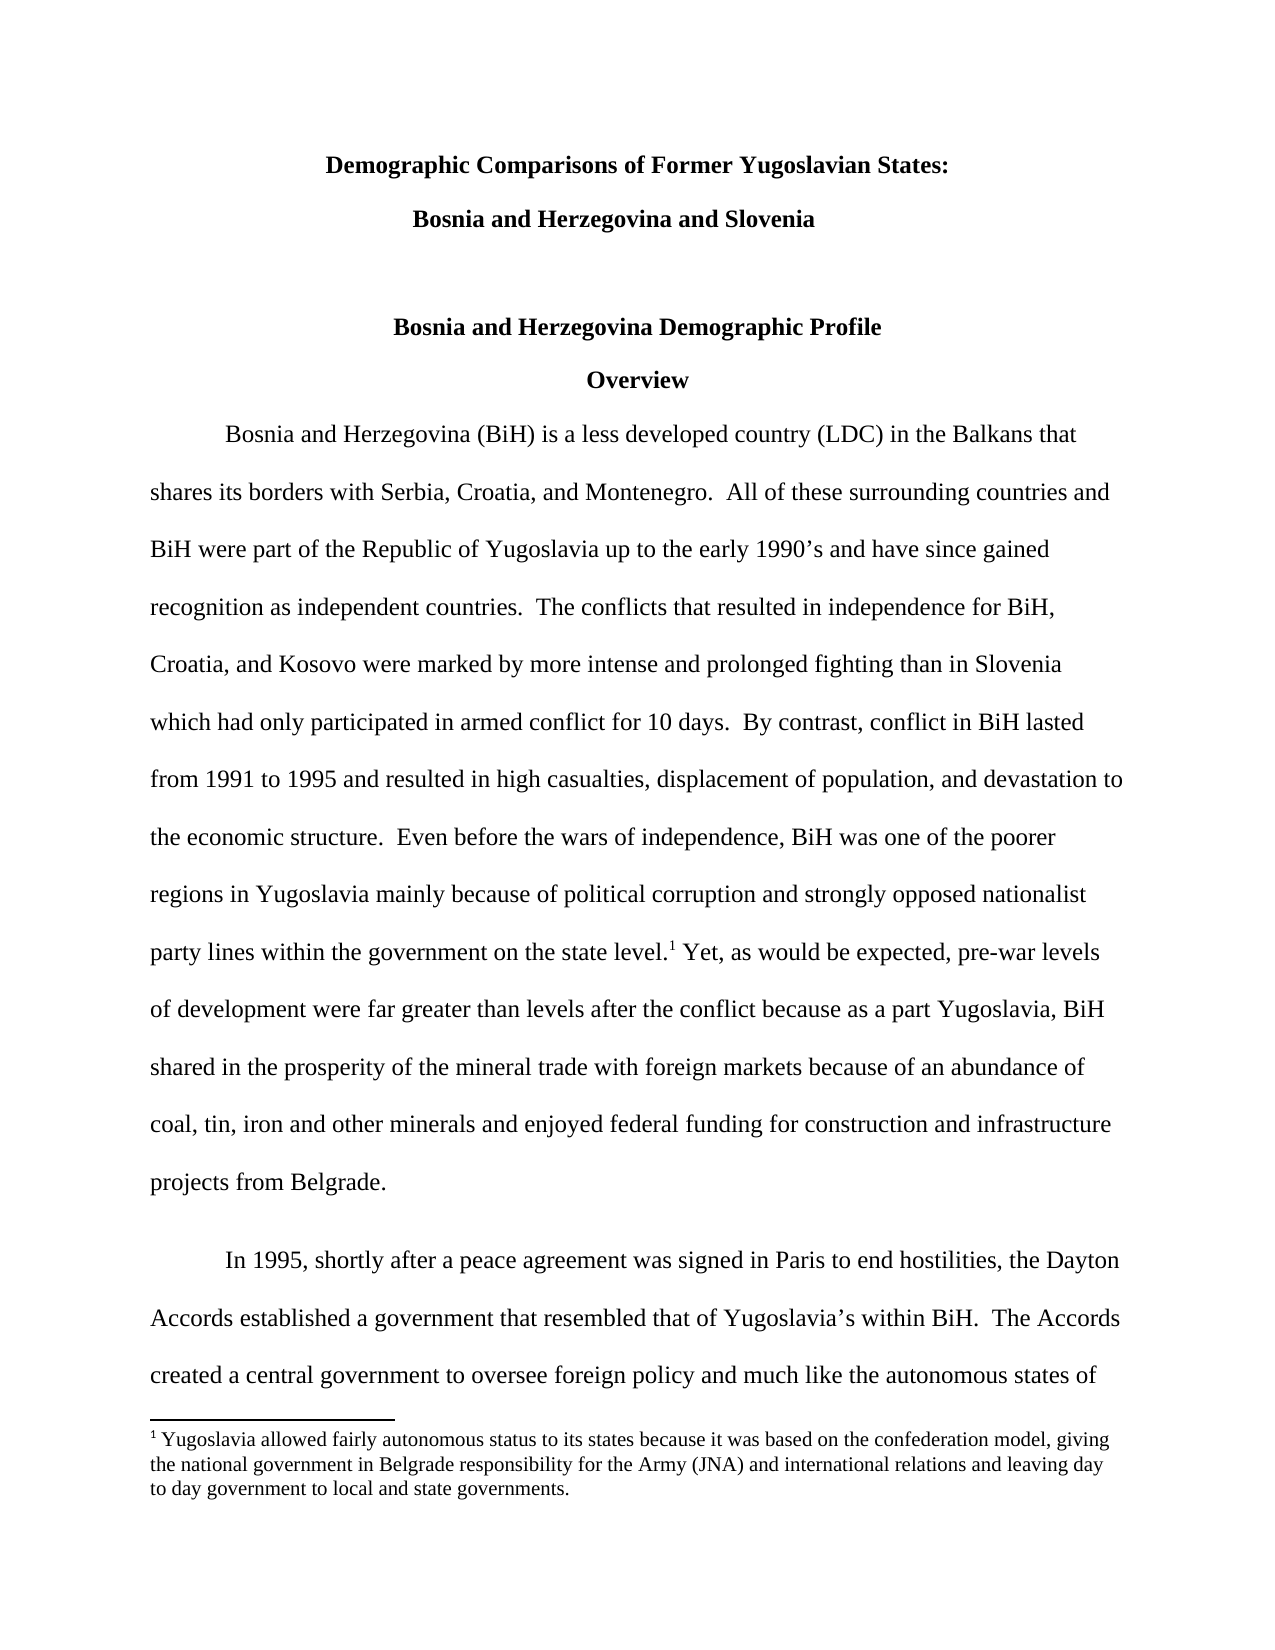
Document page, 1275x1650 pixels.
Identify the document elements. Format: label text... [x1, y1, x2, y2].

text Overview [150, 365, 1125, 394]
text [150, 1245, 1125, 1389]
text Bosnia and Herzegovina Demographic Profile [150, 312, 1125, 340]
text Demographic Comparisons of Former Yugoslavian States: [150, 150, 1125, 179]
text Bosnia and Herzegovina and Slovenia [150, 204, 1125, 233]
text Bosnia and Herzegovina (BiH) is a less developed country (LDC) in the Balkans that shares its borders with Serbia, Croatia, and Montenegro. All of these surrounding countries and BiH were part of the Republic of Yugoslavia up to the early 1990’s and have since gained recognition as independent countries. The conflicts that resulted in independence for BiH, Croatia, and Kosovo were marked by more intense and prolonged fighting than in Slovenia which had only participated in armed conflict for 10 days. By contrast, conflict in BiH lasted from 1991 to 1995 and resulted in high casualties, displacement of population, and devastation to the economic structure. Even before the wars of independence, BiH was one of the poorer regions in Yugoslavia mainly because of political corruption and strongly opposed nationalist party lines within the government on the state level. Yet, as would be expected, pre-war levels of development were far greater than levels after the conflict because as a part Yugoslavia, BiH shared in the prosperity of the mineral trade with foreign markets because of an abundance of coal, tin, iron and other minerals and enjoyed federal funding for construction and infrastructure projects from Belgrade. [150, 419, 1125, 1196]
